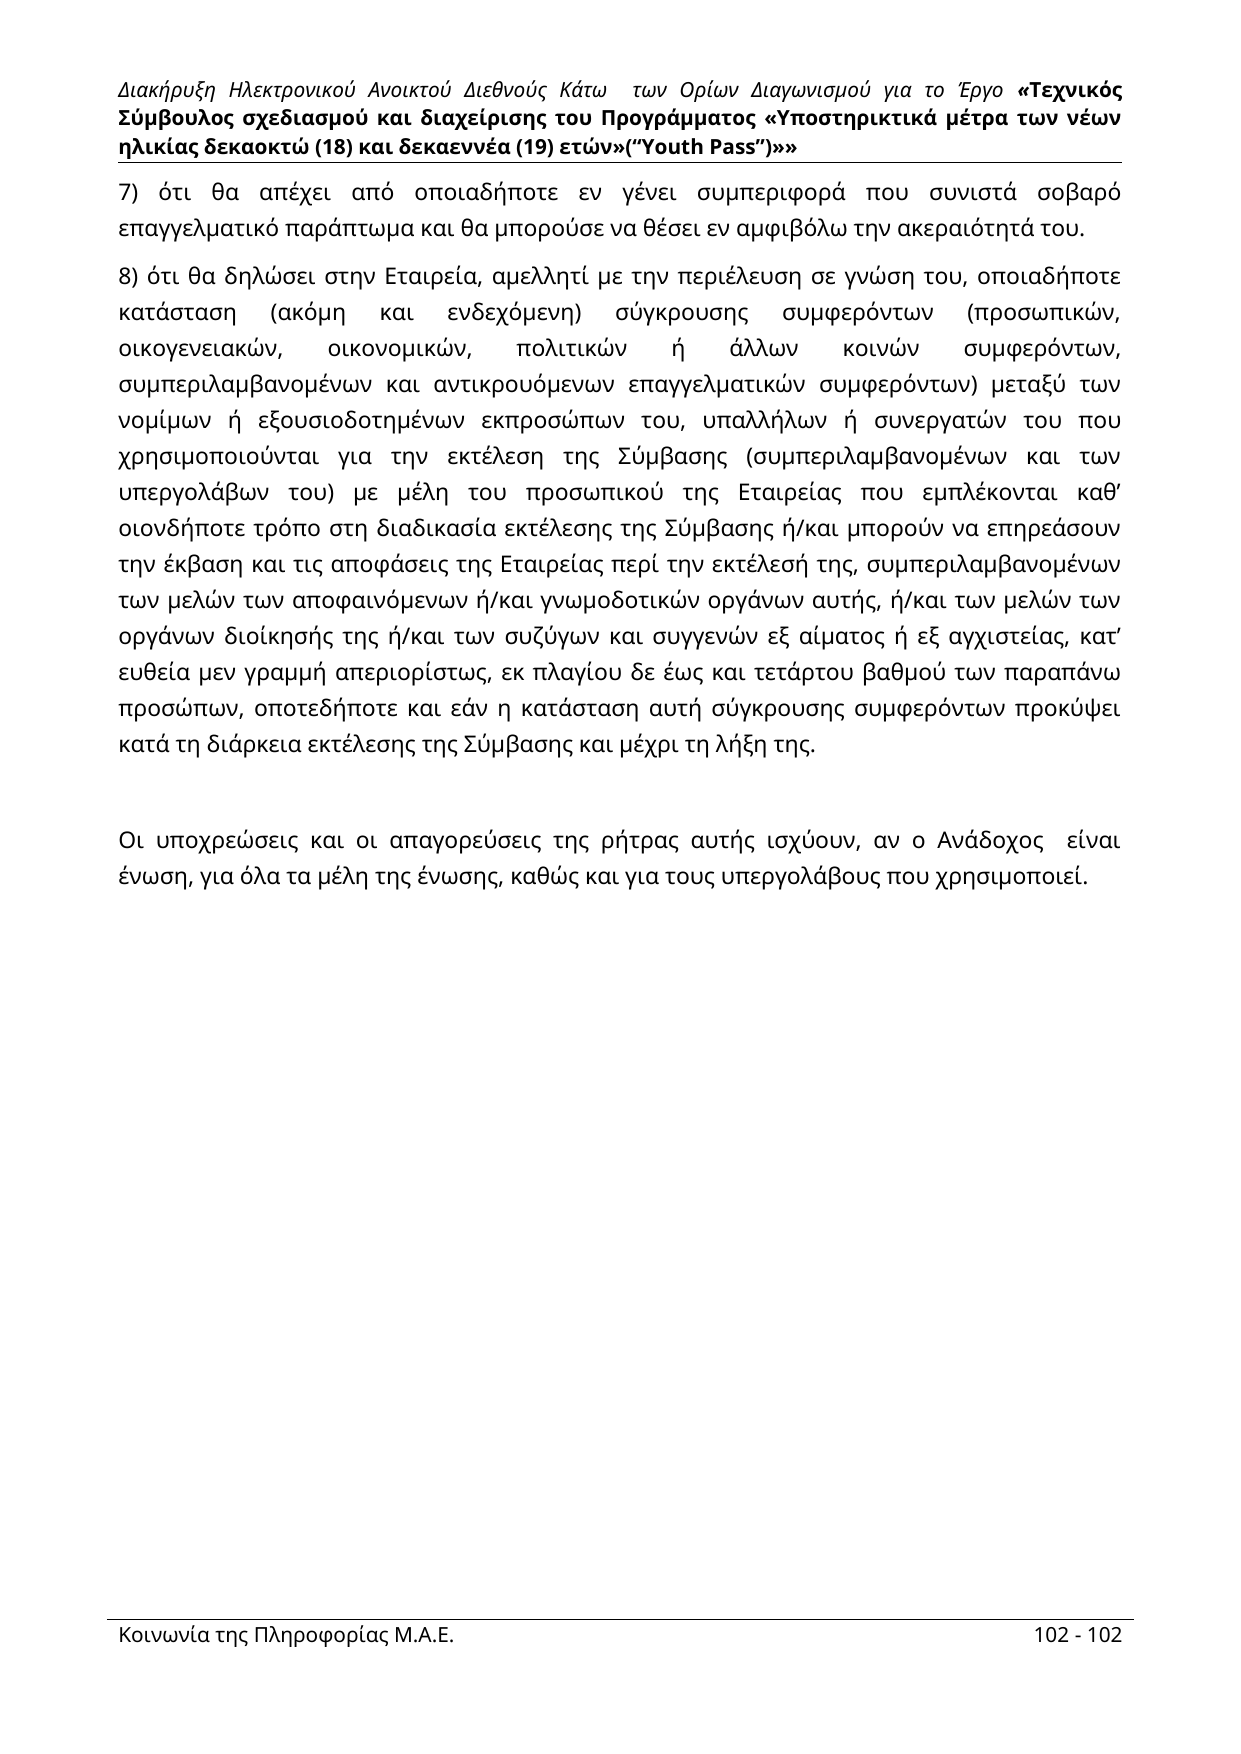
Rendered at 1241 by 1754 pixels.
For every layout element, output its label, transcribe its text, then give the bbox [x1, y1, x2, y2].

text 8) ότι θα δηλώσει στην Εταιρεία, αμελλητί με την περιέλευση σε γνώση του, οποιαδήποτε κατάσταση (ακόμη και ενδεχόμενη) σύγκρουσης συμφερόντων (προσωπικών, οικογενειακών, οικονομικών, πολιτικών ή άλλων κοινών συμφερόντων, συμπεριλαμβανομένων και αντικρουόμενων επαγγελματικών συμφερόντων) μεταξύ των νομίμων ή εξουσιοδοτημένων εκπροσώπων του, υπαλλήλων ή συνεργατών του που χρησιμοποιούνται για την εκτέλεση της Σύμβασης (συμπεριλαμβανομένων και των υπεργολάβων του) με μέλη του προσωπικού της Εταιρείας που εμπλέκονται καθ’ οιονδήποτε τρόπο στη διαδικασία εκτέλεσης της Σύμβασης ή/και μπορούν να επηρεάσουν την έκβαση και τις αποφάσεις της Εταιρείας περί την εκτέλεσή της, συμπεριλαμβανομένων των μελών των αποφαινόμενων ή/και γνωμοδοτικών οργάνων αυτής, ή/και των μελών των οργάνων διοίκησής της ή/και των συζύγων και συγγενών εξ αίματος ή εξ αγχιστείας, κατ’ ευθεία μεν γραμμή απεριορίστως, εκ πλαγίου δε έως και τετάρτου βαθμού των παραπάνω προσώπων, οποτεδήποτε και εάν η κατάσταση αυτή σύγκρουσης συμφερόντων προκύψει κατά τη διάρκεια εκτέλεσης της Σύμβασης και μέχρι τη λήξη της. [118, 260, 1122, 759]
text 7) ότι θα απέχει από οποιαδήποτε εν γένει συμπεριφορά που συνιστά σοβαρό επαγγελματικό παράπτωμα και θα μπορούσε να θέσει εν αμφιβόλω την ακεραιότητά του. [118, 176, 1122, 243]
text Οι υποχρεώσεις και οι απαγορεύσεις της ρήτρας αυτής ισχύουν, αν ο Ανάδοχος είναι ένωση, για όλα τα μέλη της ένωσης, καθώς και για τους υπεργολάβους που χρησιμοποιεί. [118, 824, 1122, 892]
